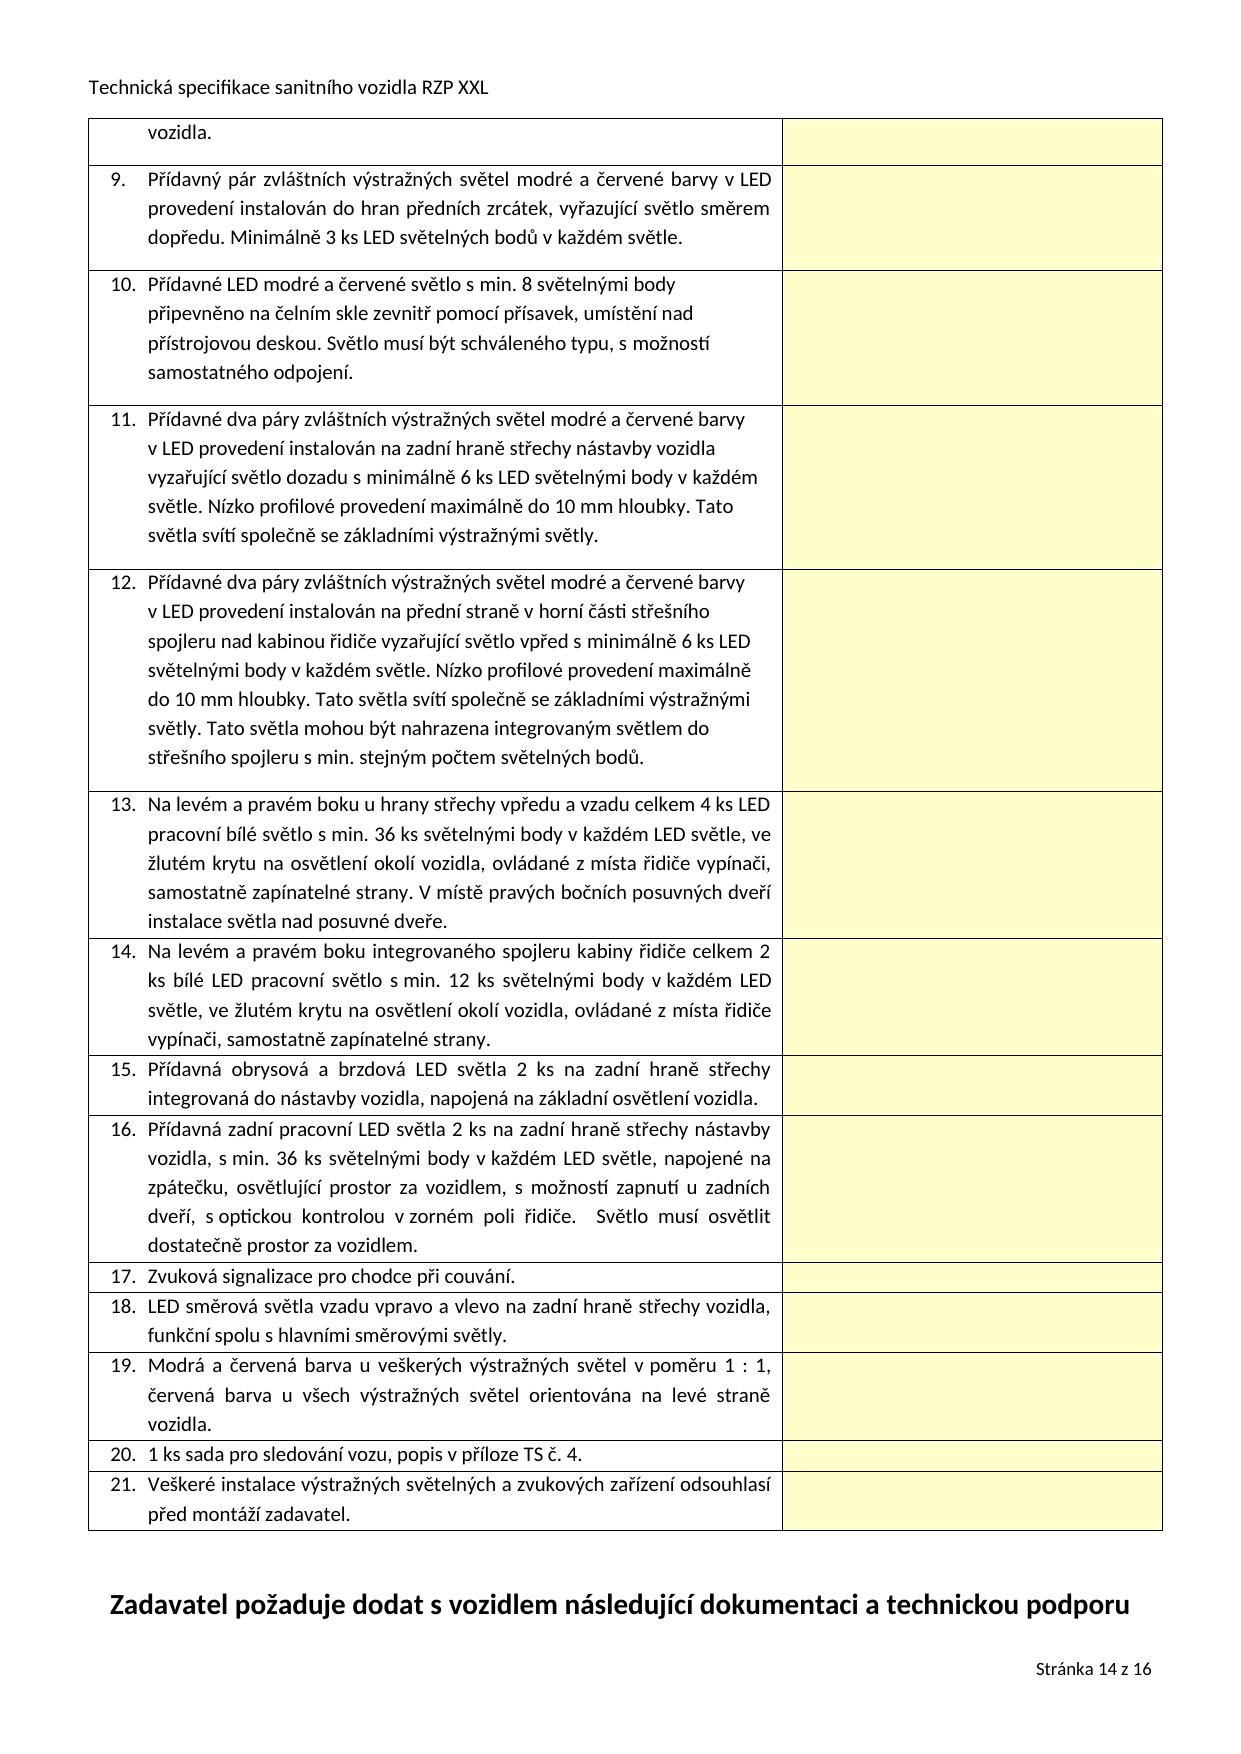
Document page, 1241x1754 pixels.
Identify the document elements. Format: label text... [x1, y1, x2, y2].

table_cell LED směrová světla vzadu vpravo a vlevo na zadní hraně střechy vozidla, funkční spolu s hlavními směrovými světly. [89, 1293, 782, 1352]
table_cell [783, 1353, 1162, 1440]
table_cell [783, 1263, 1162, 1292]
table_cell [783, 1293, 1162, 1352]
table_cell [783, 271, 1162, 405]
table_cell Modrá a červená barva u veškerých výstražných světel v poměru 1 : 1, červená barva u všech výstražných světel orientována na levé straně vozidla. [89, 1353, 782, 1440]
table_cell 1 ks sada pro sledování vozu, popis v příloze TS č. 4. [89, 1441, 782, 1471]
table_cell [783, 119, 1162, 165]
table_cell [783, 1056, 1162, 1115]
table_cell [783, 570, 1162, 791]
table_cell [783, 406, 1162, 568]
table_cell Přídavný pár zvláštních výstražných světel modré a červené barvy v LED provedení instalován do hran předních zrcátek, vyřazující světlo směrem dopředu. Minimálně 3 ks LED světelných bodů v každém světle. [89, 166, 782, 270]
table_cell [783, 1441, 1162, 1471]
table_cell [783, 1472, 1162, 1530]
table_cell Přídavná obrysová a brzdová LED světla 2 ks na zadní hraně střechy integrovaná do nástavby vozidla, napojená na základní osvětlení vozidla. [89, 1056, 782, 1115]
table_cell [783, 939, 1162, 1055]
table_cell [783, 166, 1162, 270]
subtitle Zadavatel požaduje dodat s vozidlem následující dokumentaci a technickou podporu [89, 1586, 1152, 1622]
table_cell Přídavné dva páry zvláštních výstražných světel modré a červené barvy v LED provedení instalován na přední straně v horní části střešního spojleru nad kabinou řidiče vyzařující světlo vpřed s minimálně 6 ks LED světelnými body v každém světle. Nízko profilové provedení maximálně do 10 mm hloubky. Tato světla svítí společně se základními výstražnými světly. Tato světla mohou být nahrazena integrovaným světlem do střešního spojleru s min. stejným počtem světelných bodů. [89, 570, 782, 791]
table_cell Přídavné LED modré a červené světlo s min. 8 světelnými body připevněno na čelním skle zevnitř pomocí přísavek, umístění nad přístrojovou deskou. Světlo musí být schváleného typu, s možností samostatného odpojení. [89, 271, 782, 405]
table_cell Na levém a pravém boku u hrany střechy vpředu a vzadu celkem 4 ks LED pracovní bílé světlo s min. 36 ks světelnými body v každém LED světle, ve žlutém krytu na osvětlení okolí vozidla, ovládané z místa řidiče vypínači, samostatně zapínatelné strany. V místě pravých bočních posuvných dveří instalace světla nad posuvné dveře. [89, 792, 782, 937]
table_cell Přídavná zadní pracovní LED světla 2 ks na zadní hraně střechy nástavby vozidla, s min. 36 ks světelnými body v každém LED světle, napojené na zpátečku, osvětlující prostor za vozidlem, s možností zapnutí u zadních dveří, s optickou kontrolou v zorném poli řidiče. Světlo musí osvětlit dostatečně prostor za vozidlem. [89, 1116, 782, 1262]
table_cell Na levém a pravém boku integrovaného spojleru kabiny řidiče celkem 2 ks bílé LED pracovní světlo s min. 12 ks světelnými body v každém LED světle, ve žlutém krytu na osvětlení okolí vozidla, ovládané z místa řidiče vypínači, samostatně zapínatelné strany. [89, 939, 782, 1055]
table_cell Veškeré instalace výstražných světelných a zvukových zařízení odsouhlasí před montáží zadavatel. [89, 1472, 782, 1530]
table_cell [89, 119, 782, 165]
table_cell Zvuková signalizace pro chodce při couvání. [89, 1263, 782, 1292]
table_cell [783, 1116, 1162, 1262]
table_cell [783, 792, 1162, 937]
table_cell Přídavné dva páry zvláštních výstražných světel modré a červené barvy v LED provedení instalován na zadní hraně střechy nástavby vozidla vyzařující světlo dozadu s minimálně 6 ks LED světelnými body v každém světle. Nízko profilové provedení maximálně do 10 mm hloubky. Tato světla svítí společně se základními výstražnými světly. [89, 406, 782, 568]
